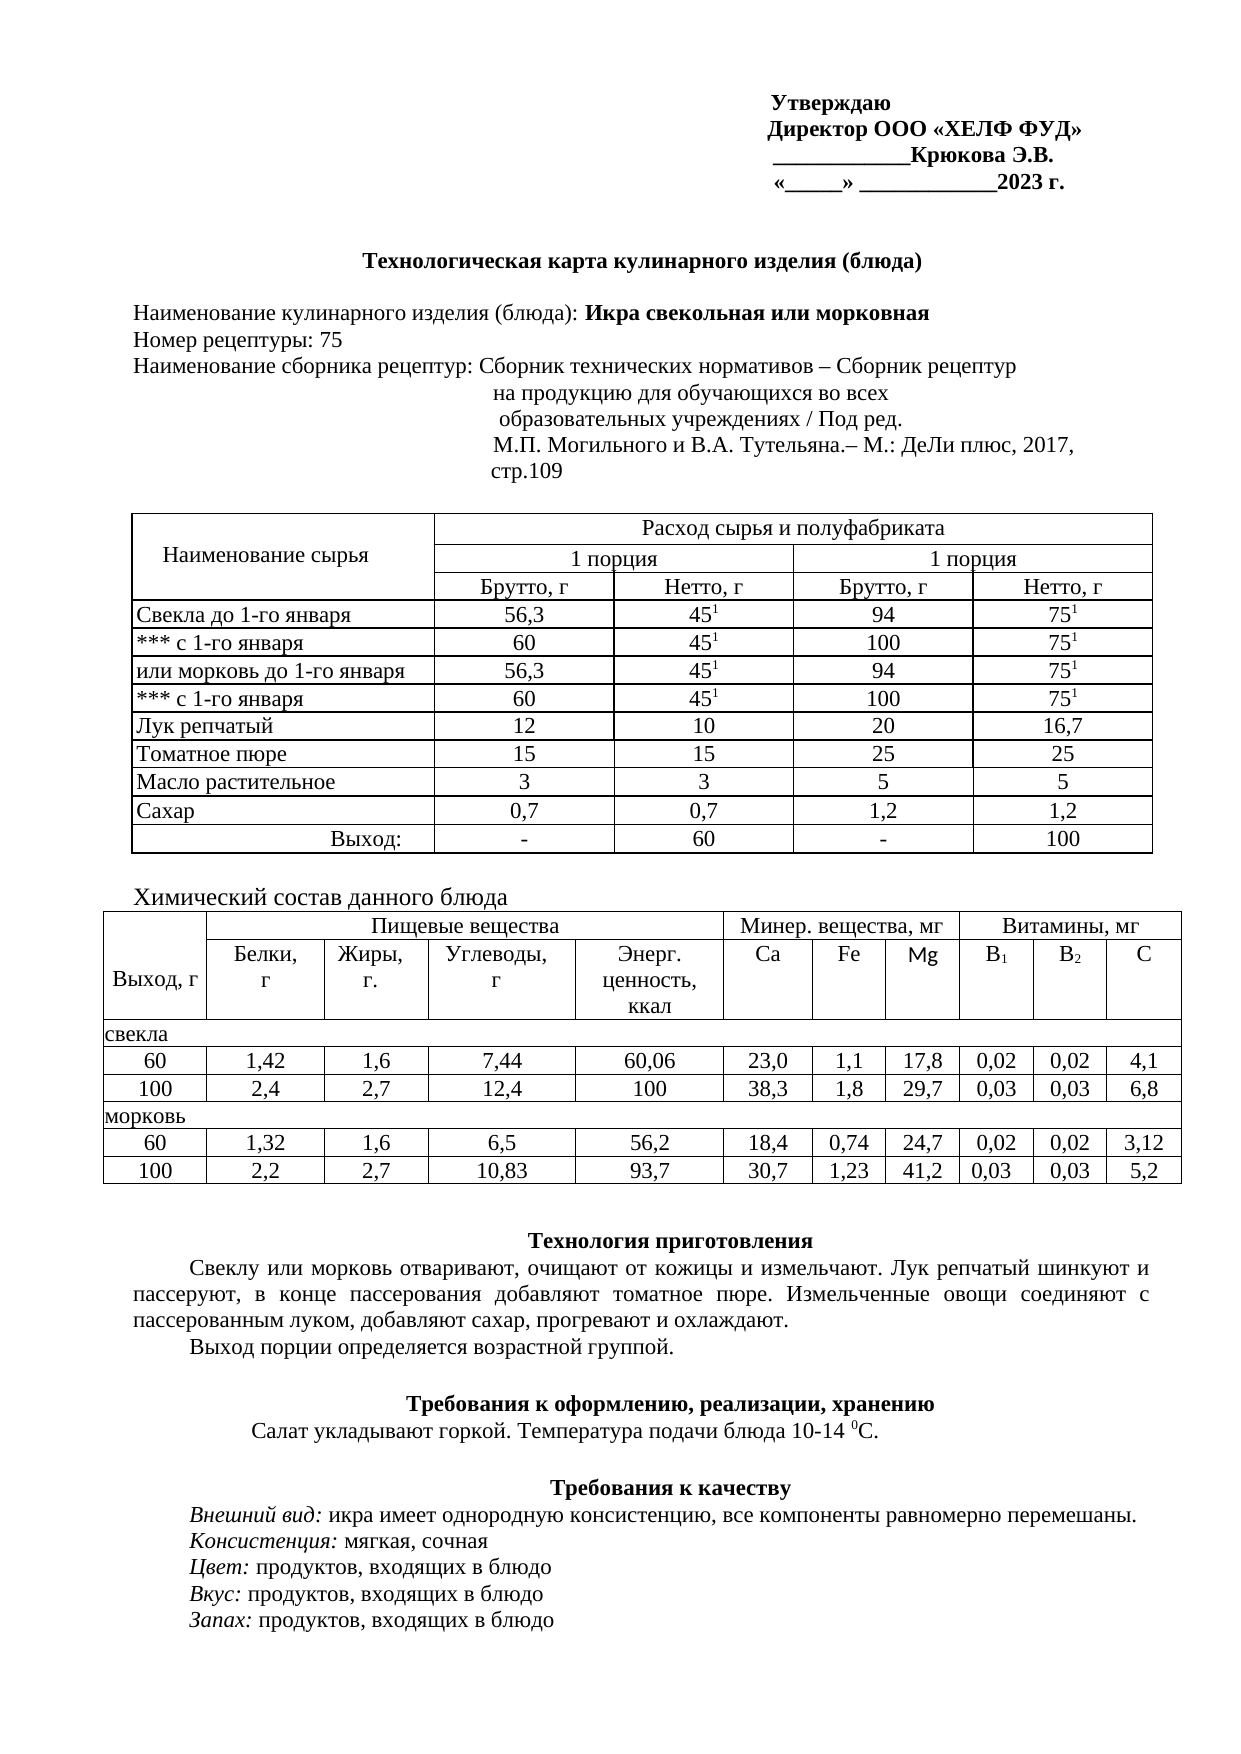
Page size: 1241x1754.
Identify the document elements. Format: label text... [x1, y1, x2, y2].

table_cell Са [724, 940, 812, 1019]
table_cell Лук репчатый [133, 713, 434, 739]
table_cell 15 [615, 741, 793, 767]
table_cell Сахар [133, 797, 434, 824]
table_cell 451 [615, 685, 793, 711]
table_cell 29,7 [886, 1075, 959, 1101]
text образовательных учреждениях / Под ред. [133, 405, 1152, 431]
text Консистенция: мягкая, сочная [133, 1527, 1152, 1553]
table_cell 451 [615, 657, 793, 683]
table_cell 1,32 [207, 1129, 324, 1156]
table_cell 100 [576, 1075, 723, 1101]
table_cell 17,8 [886, 1047, 959, 1073]
table_cell 1,42 [207, 1047, 324, 1073]
table_header Витамины, мг [960, 912, 1181, 939]
text Требования к оформлению, реализации, хранению [133, 1390, 1152, 1417]
table_cell 0,02 [960, 1047, 1033, 1073]
table_cell 60,06 [576, 1047, 723, 1073]
table_cell С [1107, 940, 1181, 1019]
table_cell Брутто, г [794, 573, 972, 599]
table_cell 25 [974, 741, 1152, 767]
table_cell 100 [104, 1157, 206, 1183]
table_cell 18,4 [724, 1129, 812, 1156]
table_cell В2 [1034, 940, 1106, 1019]
table_cell 1,6 [325, 1129, 428, 1156]
table_cell 56,2 [576, 1129, 723, 1156]
text Химический состав данного блюда [133, 882, 1152, 911]
table_cell 23,0 [724, 1047, 812, 1073]
table_cell 38,3 [724, 1075, 812, 1101]
table_cell 1 порция [794, 545, 1152, 571]
table_cell 1,2 [794, 797, 973, 824]
table_header Минер. вещества, мг [724, 912, 959, 939]
table_cell Fe [813, 940, 885, 1019]
table_header Расход сырья и полуфабриката [435, 514, 1152, 543]
table_cell 751 [974, 601, 1152, 627]
table_cell 751 [974, 657, 1152, 683]
table_cell 0,02 [1034, 1047, 1106, 1073]
table_cell 1,23 [813, 1157, 885, 1183]
table_cell 0,03 [960, 1075, 1033, 1101]
table_cell 56,3 [435, 657, 613, 683]
table_cell 6,5 [429, 1129, 575, 1156]
table_cell 60 [435, 685, 613, 711]
table_cell 60 [435, 629, 613, 655]
table_cell 0,02 [1034, 1129, 1106, 1156]
table_cell 2,7 [325, 1075, 428, 1101]
text Наименование сборника рецептур: Сборник технических нормативов – Сборник рецептур [133, 352, 1152, 378]
table_cell 12 [435, 713, 613, 739]
table_cell Жиры, г. [325, 940, 428, 1019]
table_cell Свекла до 1-го января [133, 601, 434, 627]
table_cell Выход: [133, 825, 434, 852]
table_cell - [794, 825, 973, 852]
table_cell 2,7 [325, 1157, 428, 1183]
text Технология приготовления [133, 1227, 1152, 1254]
table_cell B1 [960, 940, 1033, 1019]
table_cell 10,83 [429, 1157, 575, 1183]
text Технологическая карта кулинарного изделия (блюда) [133, 247, 1152, 273]
table_cell Углеводы, г [429, 940, 575, 1019]
table_cell 100 [104, 1075, 206, 1101]
text Выход порции определяется возрастной группой. [133, 1333, 1152, 1359]
text Запах: продуктов, входящих в блюдо [133, 1606, 1152, 1632]
text Свеклу или морковь отваривают, очищают от кожицы и измельчают. Лук репчатый шинкуют и пассеруют, в конце пассерования добавляют томатное пюре. Измельченные овощи соединяют с пассерованным луком, добавляют сахар, прогревают и охлаждают. [133, 1254, 1152, 1333]
table_cell 751 [974, 685, 1152, 711]
table_cell 7,44 [429, 1047, 575, 1073]
table_cell 1,8 [813, 1075, 885, 1101]
table_cell 100 [794, 629, 972, 655]
table_cell морковь [104, 1102, 1181, 1128]
table_cell - [435, 825, 614, 852]
table_cell 12,4 [429, 1075, 575, 1101]
table_cell 10 [615, 713, 793, 739]
text Номер рецептуры: 75 [133, 326, 1152, 352]
table_cell 94 [794, 601, 972, 627]
table_cell 0,03 [1034, 1157, 1106, 1183]
table_cell Нетто, г [615, 573, 793, 599]
table_cell Mg [886, 940, 959, 1019]
table_cell свекла [104, 1020, 1181, 1046]
table_cell 16,7 [974, 713, 1152, 739]
table_cell 5 [794, 768, 973, 795]
table_cell 0,02 [960, 1129, 1033, 1156]
table_cell 41,2 [886, 1157, 959, 1183]
table_header Выход, г [104, 912, 206, 1019]
table_cell 94 [794, 657, 972, 683]
table_cell 5,2 [1107, 1157, 1181, 1183]
text Цвет: продуктов, входящих в блюдо [133, 1553, 1152, 1580]
text Внешний вид: икра имеет однородную консистенцию, все компоненты равномерно перемешаны. [133, 1501, 1152, 1527]
table_header Наименование сырья [133, 514, 434, 599]
text «_____» ____________2023 г. [133, 168, 1152, 194]
table_cell 1 порция [435, 545, 793, 571]
table_cell 60 [615, 825, 793, 852]
table_cell 30,7 [724, 1157, 812, 1183]
table_cell 56,3 [435, 601, 613, 627]
table_cell 0,03 [960, 1157, 1033, 1183]
table_cell 60 [104, 1047, 206, 1073]
table_header Пищевые вещества [207, 912, 723, 939]
table_cell 100 [794, 685, 972, 711]
text Салат укладывают горкой. Температура подачи блюда 10-14 0С. [74, 1417, 1167, 1443]
table_cell Белки, г [207, 940, 324, 1019]
table_cell 24,7 [886, 1129, 959, 1156]
text Директор ООО «ХЕЛФ ФУД» [133, 115, 1152, 141]
table_cell 3 [615, 768, 793, 795]
table_cell 1,2 [974, 797, 1152, 824]
text на продукцию для обучающихся во всех [133, 378, 1152, 405]
text Вкус: продуктов, входящих в блюдо [189, 1580, 1152, 1606]
table_cell *** с 1-го января [133, 685, 434, 711]
table_cell 4,1 [1107, 1047, 1181, 1073]
text Утверждаю [133, 89, 1152, 115]
table_cell 93,7 [576, 1157, 723, 1183]
table_cell 100 [974, 825, 1152, 852]
table_cell Энерг. ценность, ккал [576, 940, 723, 1019]
text Наименование кулинарного изделия (блюда): Икра свекольная или морковная [133, 299, 1152, 326]
table_cell 451 [615, 601, 793, 627]
table_cell *** с 1-го января [133, 629, 434, 655]
table_cell 20 [794, 713, 972, 739]
table_cell 3 [435, 768, 614, 795]
table_cell 6,8 [1107, 1075, 1181, 1101]
table_cell 2,2 [207, 1157, 324, 1183]
table_cell 5 [974, 768, 1152, 795]
text стр.109 [399, 458, 1152, 484]
table_cell 451 [615, 629, 793, 655]
table_cell 60 [104, 1129, 206, 1156]
table_cell Томатное пюре [133, 741, 434, 767]
table_cell Брутто, г [435, 573, 613, 599]
text Требования к качеству [133, 1474, 1152, 1501]
table_cell Нетто, г [974, 573, 1152, 599]
text М.П. Могильного и В.А. Тутельяна.– М.: ДеЛи плюс, 2017, [133, 431, 1152, 458]
table_cell 3,12 [1107, 1129, 1181, 1156]
table_cell 0,03 [1034, 1075, 1106, 1101]
table_cell 1,6 [325, 1047, 428, 1073]
table_cell 751 [974, 629, 1152, 655]
table_cell 2,4 [207, 1075, 324, 1101]
table_cell или морковь до 1-го января [133, 657, 434, 683]
text ____________Крюкова Э.В. [133, 141, 1152, 168]
table_cell 0,7 [615, 797, 793, 824]
table_cell 25 [794, 741, 972, 767]
table_cell 0,7 [435, 797, 614, 824]
table_cell Масло растительное [133, 768, 434, 795]
table_cell 0,74 [813, 1129, 885, 1156]
table_cell 15 [435, 741, 614, 767]
table_cell 1,1 [813, 1047, 885, 1073]
